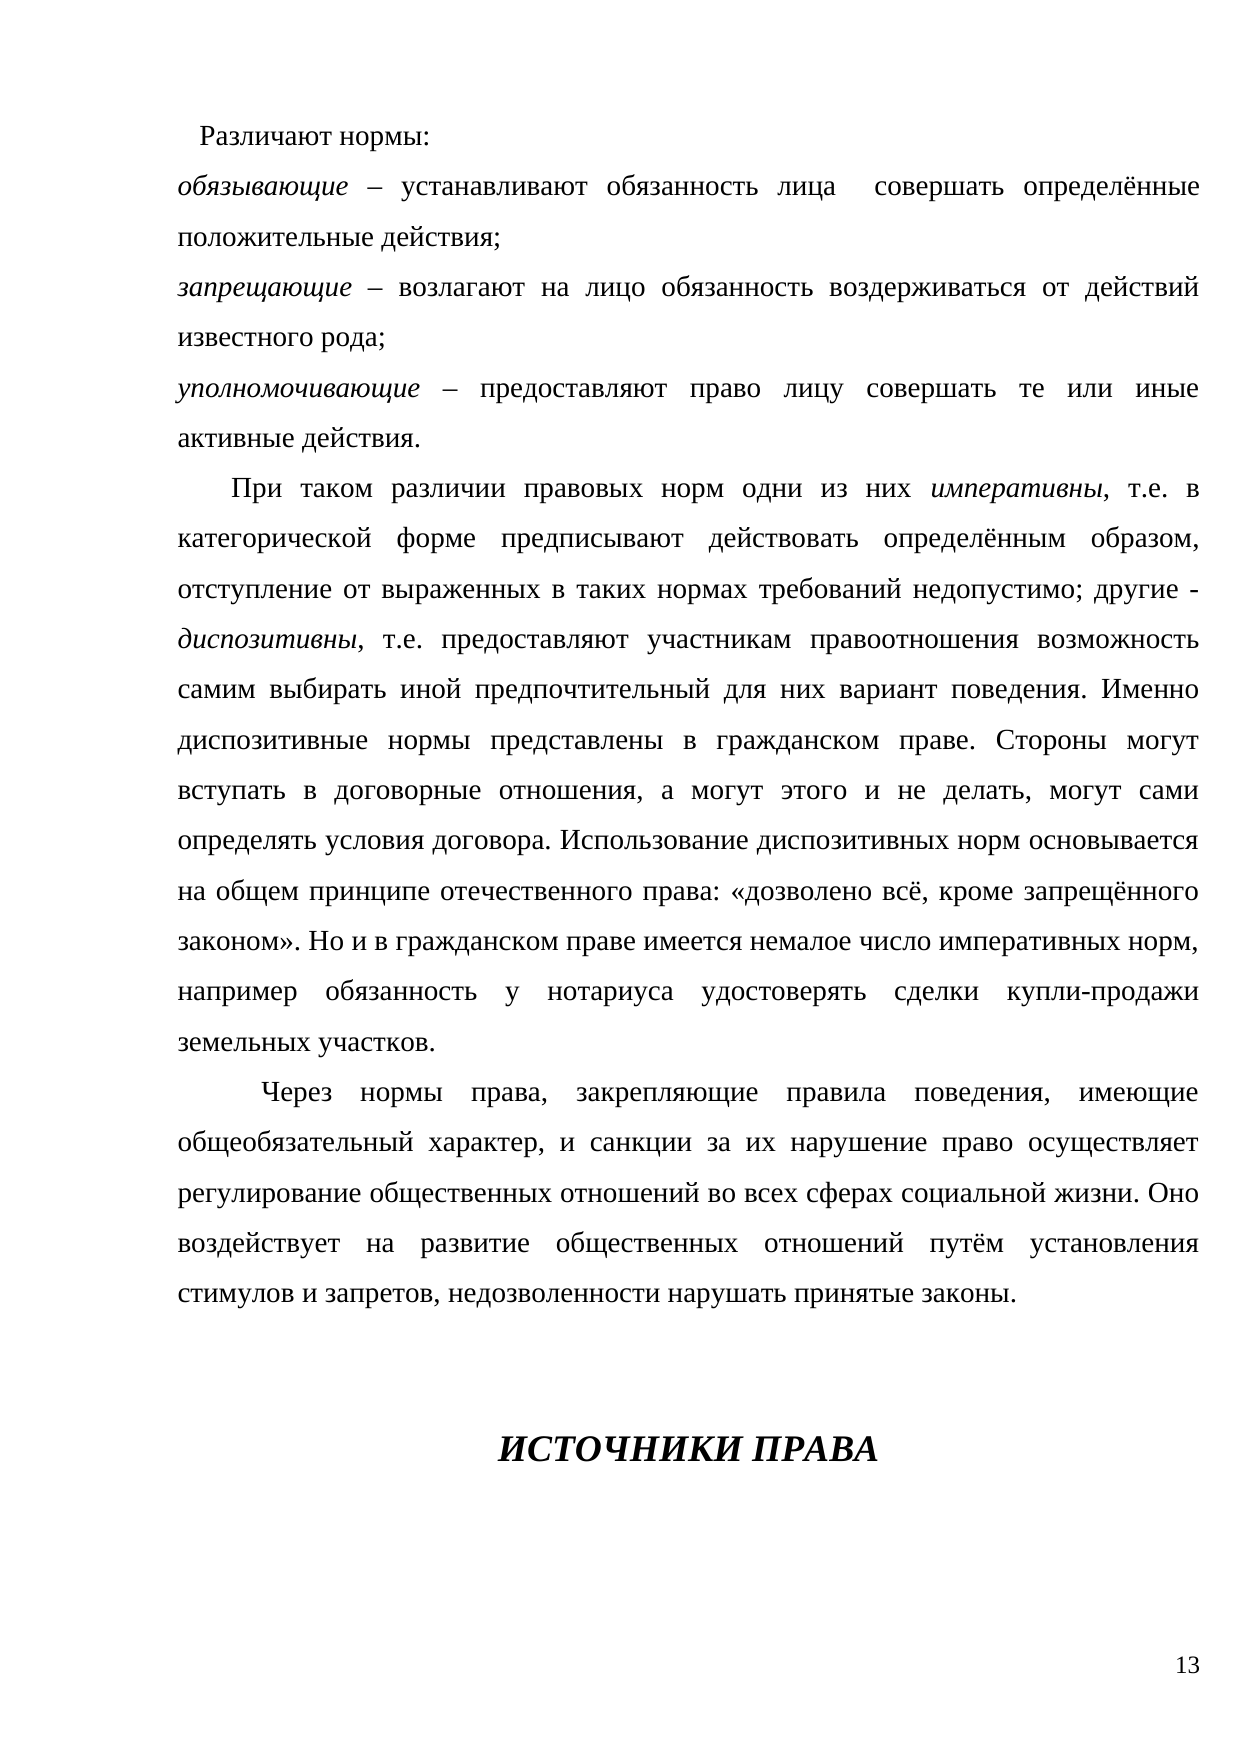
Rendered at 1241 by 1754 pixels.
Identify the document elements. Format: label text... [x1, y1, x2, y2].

text уполномочивающие – предоставляют право лицу совершать те или иные активные действия. [177, 370, 1200, 453]
text Различают нормы: [177, 118, 1200, 152]
text При таком различии правовых норм одни из них императивны, т.е. в категорической форме предписывают действовать определённым образом, отступление от выраженных в таких нормах требований недопустимо; другие - диспозитивны, т.е. предоставляют участникам правоотношения возможность самим выбирать иной предпочтительный для них вариант поведения. Именно диспозитивные нормы представлены в гражданском праве. Стороны могут вступать в договорные отношения, а могут этого и не делать, могут сами определять условия договора. Использование диспозитивных норм основывается на общем принципе отечественного права: «дозволено всё, кроме запрещённого законом». Но и в гражданском праве имеется немалое число императивных норм, например обязанность у нотариуса удостоверять сделки купли-продажи земельных участков. [177, 470, 1200, 1057]
text обязывающие – устанавливают обязанность лица совершать определённые положительные действия; [177, 168, 1200, 252]
text запрещающие – возлагают на лицо обязанность воздерживаться от действий известного рода; [177, 269, 1200, 353]
text ИСТОЧНИКИ ПРАВА [177, 1426, 1200, 1469]
text Через нормы права, закрепляющие правила поведения, имеющие общеобязательный характер, и санкции за их нарушение право осуществляет регулирование общественных отношений во всех сферах социальной жизни. Оно воздействует на развитие общественных отношений путём установления стимулов и запретов, недозволенности нарушать принятые законы. [177, 1074, 1200, 1309]
